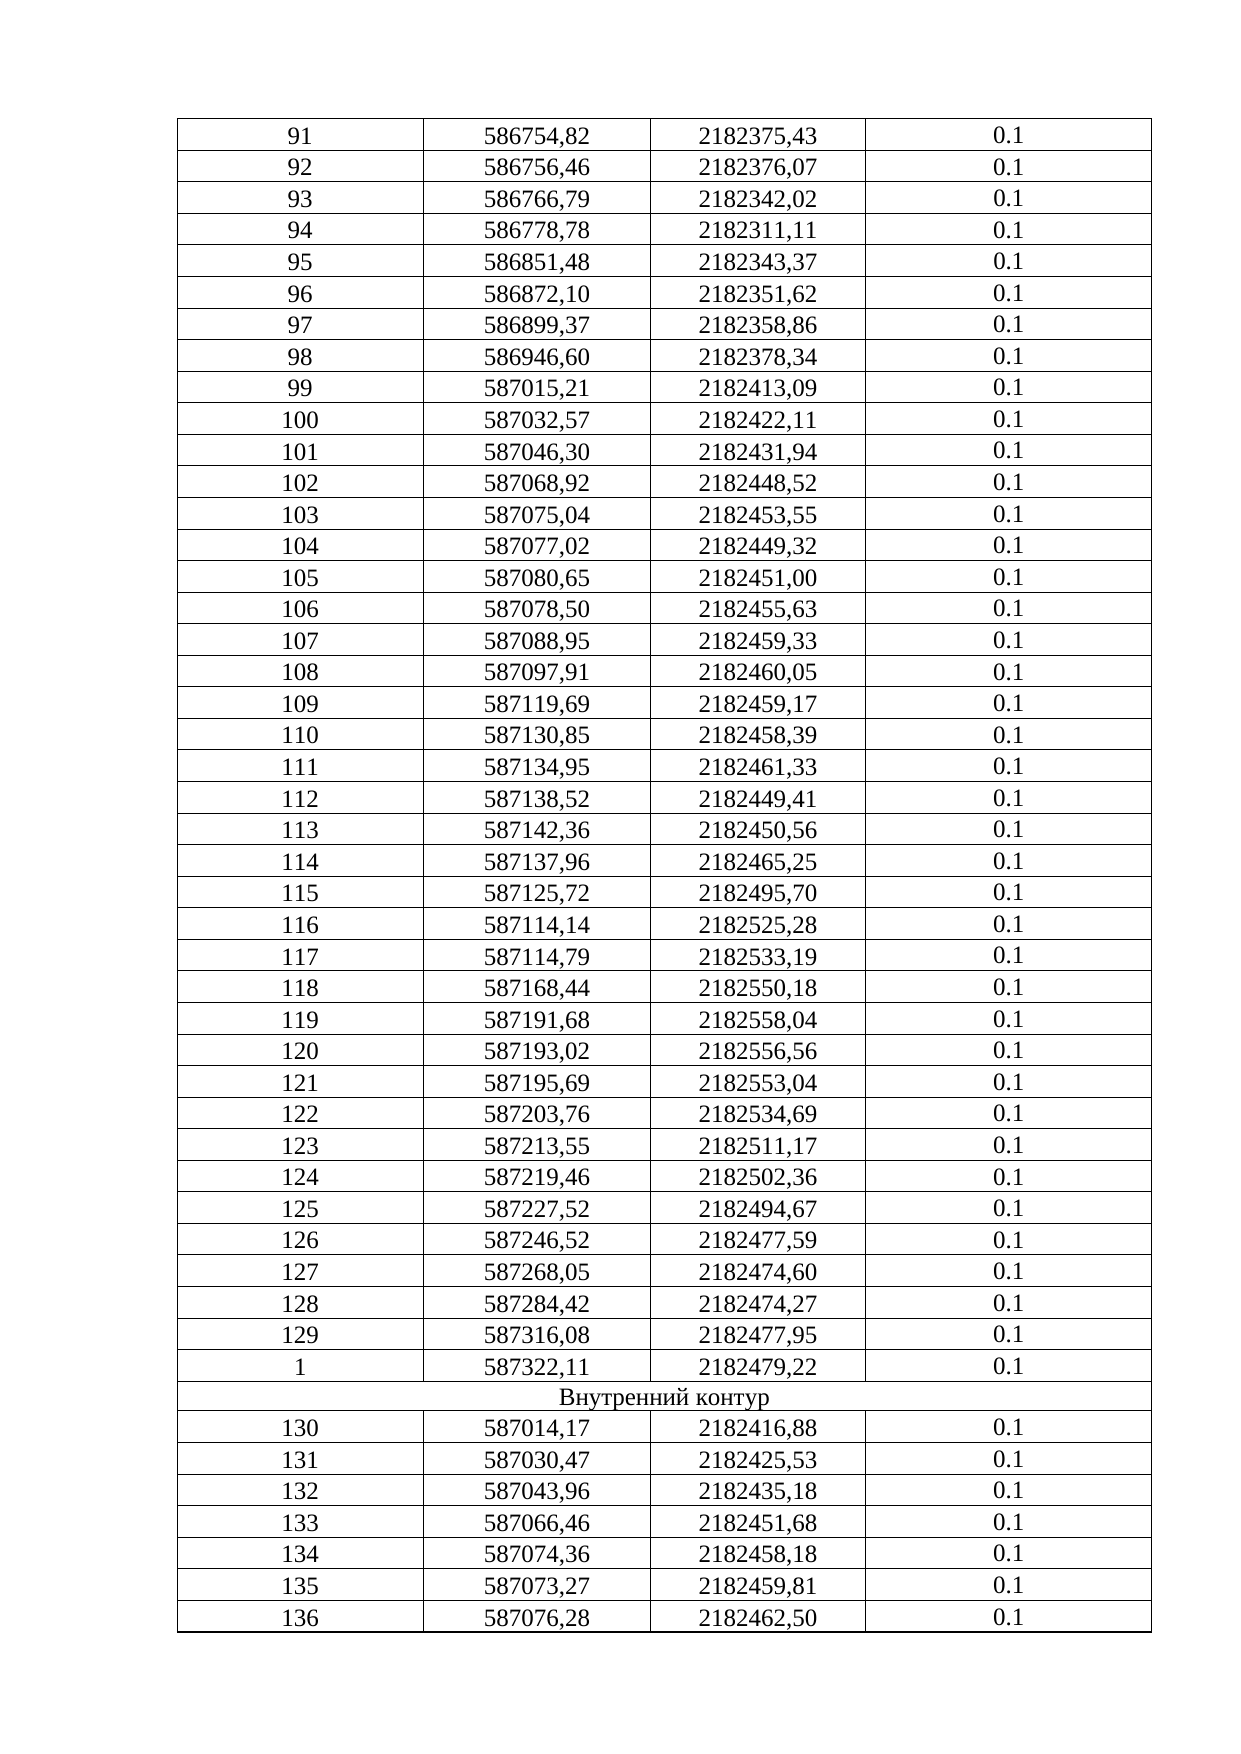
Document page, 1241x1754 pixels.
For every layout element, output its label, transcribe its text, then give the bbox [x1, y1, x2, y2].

table_cell 2182558,04 [651, 1003, 865, 1033]
table_cell 0.1 [866, 119, 1151, 150]
table_cell 134 [178, 1538, 423, 1568]
table_cell 2182451,00 [651, 561, 865, 592]
table_cell 587195,69 [424, 1066, 650, 1097]
table_cell 587043,96 [424, 1475, 650, 1505]
table_cell 114 [178, 845, 423, 876]
table_cell 0.1 [866, 1601, 1151, 1631]
table_cell 587316,08 [424, 1319, 650, 1349]
table_cell 0.1 [866, 940, 1151, 970]
table_cell 131 [178, 1443, 423, 1473]
table_cell 2182358,86 [651, 309, 865, 339]
table_cell 2182449,41 [651, 782, 865, 812]
table_cell 587125,72 [424, 877, 650, 907]
table_cell 92 [178, 151, 423, 181]
table_cell 127 [178, 1255, 423, 1286]
table_cell 0.1 [866, 1161, 1151, 1191]
table_cell 0.1 [866, 656, 1151, 686]
table_cell 587219,46 [424, 1161, 650, 1191]
table_cell 129 [178, 1319, 423, 1349]
table_cell 0.1 [866, 1003, 1151, 1033]
table_cell 2182556,56 [651, 1035, 865, 1065]
table_cell 98 [178, 340, 423, 371]
table_cell 2182422,11 [651, 403, 865, 434]
table_cell 0.1 [866, 403, 1151, 434]
table_cell 587322,11 [424, 1350, 650, 1381]
table_cell 587066,46 [424, 1506, 650, 1537]
table_cell 113 [178, 814, 423, 844]
table_cell 0.1 [866, 687, 1151, 718]
table_cell 115 [178, 877, 423, 907]
table_cell 586946,60 [424, 340, 650, 371]
table_cell 117 [178, 940, 423, 970]
table_cell 587191,68 [424, 1003, 650, 1033]
table_cell 2182502,36 [651, 1161, 865, 1191]
table_cell 587227,52 [424, 1192, 650, 1223]
table_cell 2182413,09 [651, 372, 865, 402]
table_cell 0.1 [866, 845, 1151, 876]
table_cell 2182455,63 [651, 593, 865, 623]
table_cell 587075,04 [424, 498, 650, 528]
table_cell 587030,47 [424, 1443, 650, 1473]
table_cell 587077,02 [424, 530, 650, 560]
table_cell 0.1 [866, 1255, 1151, 1286]
table_cell 93 [178, 182, 423, 213]
table_cell 125 [178, 1192, 423, 1223]
table_cell 0.1 [866, 1287, 1151, 1317]
table_cell 105 [178, 561, 423, 592]
table_cell 0.1 [866, 750, 1151, 781]
table_cell 119 [178, 1003, 423, 1033]
table_cell 118 [178, 971, 423, 1002]
table_cell 0.1 [866, 1066, 1151, 1097]
table_cell 587268,05 [424, 1255, 650, 1286]
table_cell 0.1 [866, 435, 1151, 465]
table_cell 121 [178, 1066, 423, 1097]
table_cell 0.1 [866, 1443, 1151, 1473]
table_cell 0.1 [866, 340, 1151, 371]
table_cell 120 [178, 1035, 423, 1065]
table_cell 2182342,02 [651, 182, 865, 213]
table_cell 2182311,11 [651, 214, 865, 244]
table_cell 2182534,69 [651, 1098, 865, 1128]
table_cell 2182479,22 [651, 1350, 865, 1381]
table_cell 2182533,19 [651, 940, 865, 970]
table_cell 0.1 [866, 182, 1151, 213]
table_cell 0.1 [866, 466, 1151, 497]
table_cell 135 [178, 1569, 423, 1600]
table_cell 2182495,70 [651, 877, 865, 907]
table_cell 2182376,07 [651, 151, 865, 181]
table_cell 587076,28 [424, 1601, 650, 1631]
table_cell 2182550,18 [651, 971, 865, 1002]
table_cell 2182343,37 [651, 245, 865, 276]
table_cell 2182378,34 [651, 340, 865, 371]
table_cell 2182416,88 [651, 1411, 865, 1442]
table_cell 2182474,60 [651, 1255, 865, 1286]
table_cell 587032,57 [424, 403, 650, 434]
table_cell 586872,10 [424, 277, 650, 307]
table_cell 108 [178, 656, 423, 686]
table_cell 122 [178, 1098, 423, 1128]
table_cell 0.1 [866, 1569, 1151, 1600]
table_cell 2182553,04 [651, 1066, 865, 1097]
table_cell 587138,52 [424, 782, 650, 812]
table_cell 0.1 [866, 245, 1151, 276]
table_cell 587074,36 [424, 1538, 650, 1568]
table_cell 587088,95 [424, 624, 650, 655]
table_cell 2182425,53 [651, 1443, 865, 1473]
table_cell 2182431,94 [651, 435, 865, 465]
table_cell 0.1 [866, 1350, 1151, 1381]
table_cell 102 [178, 466, 423, 497]
table_cell 0.1 [866, 814, 1151, 844]
table_cell 587168,44 [424, 971, 650, 1002]
table_cell 587114,79 [424, 940, 650, 970]
table_cell 587015,21 [424, 372, 650, 402]
table_cell 0.1 [866, 1035, 1151, 1065]
table_cell 124 [178, 1161, 423, 1191]
table_cell Внутренний контур [178, 1382, 1151, 1410]
table_cell 96 [178, 277, 423, 307]
table_cell 103 [178, 498, 423, 528]
table_cell 104 [178, 530, 423, 560]
table_cell 0.1 [866, 971, 1151, 1002]
table_cell 2182494,67 [651, 1192, 865, 1223]
table_cell 587137,96 [424, 845, 650, 876]
table_cell 587114,14 [424, 908, 650, 939]
table_cell 101 [178, 435, 423, 465]
table_cell 0.1 [866, 877, 1151, 907]
table_cell 133 [178, 1506, 423, 1537]
table_cell 587213,55 [424, 1129, 650, 1160]
table_cell 0.1 [866, 1538, 1151, 1568]
table_cell 111 [178, 750, 423, 781]
table_cell 586756,46 [424, 151, 650, 181]
table_cell 586754,82 [424, 119, 650, 150]
table_cell 587097,91 [424, 656, 650, 686]
table_cell 587246,52 [424, 1224, 650, 1254]
table_cell 2182459,33 [651, 624, 865, 655]
table_cell 586899,37 [424, 309, 650, 339]
table_cell 2182477,59 [651, 1224, 865, 1254]
table_cell 0.1 [866, 561, 1151, 592]
table_cell 587068,92 [424, 466, 650, 497]
table_cell 2182462,50 [651, 1601, 865, 1631]
table_cell 128 [178, 1287, 423, 1317]
table_cell 587142,36 [424, 814, 650, 844]
table_cell 0.1 [866, 1192, 1151, 1223]
table_cell 2182451,68 [651, 1506, 865, 1537]
table_cell 587203,76 [424, 1098, 650, 1128]
table_cell 0.1 [866, 151, 1151, 181]
table_cell 587193,02 [424, 1035, 650, 1065]
table_cell 587078,50 [424, 593, 650, 623]
table_cell 110 [178, 719, 423, 749]
table_cell 0.1 [866, 498, 1151, 528]
table_cell 0.1 [866, 277, 1151, 307]
table_cell 0.1 [866, 782, 1151, 812]
table_cell 109 [178, 687, 423, 718]
table_cell 587014,17 [424, 1411, 650, 1442]
table_cell 91 [178, 119, 423, 150]
table_cell 586778,78 [424, 214, 650, 244]
table_cell 587080,65 [424, 561, 650, 592]
table_cell 2182450,56 [651, 814, 865, 844]
table_cell 2182449,32 [651, 530, 865, 560]
table_cell 2182461,33 [651, 750, 865, 781]
table_cell 0.1 [866, 1224, 1151, 1254]
table_cell 123 [178, 1129, 423, 1160]
table_cell 2182448,52 [651, 466, 865, 497]
table_cell 95 [178, 245, 423, 276]
table_cell 2182460,05 [651, 656, 865, 686]
table_cell 2182375,43 [651, 119, 865, 150]
table_cell 2182511,17 [651, 1129, 865, 1160]
table_cell 136 [178, 1601, 423, 1631]
table_cell 2182458,18 [651, 1538, 865, 1568]
table_cell 2182351,62 [651, 277, 865, 307]
table_cell 587130,85 [424, 719, 650, 749]
table_cell 2182525,28 [651, 908, 865, 939]
table_cell 2182453,55 [651, 498, 865, 528]
table_cell 0.1 [866, 1475, 1151, 1505]
table_cell 2182477,95 [651, 1319, 865, 1349]
table_cell 0.1 [866, 1411, 1151, 1442]
table_cell 0.1 [866, 624, 1151, 655]
table_cell 1 [178, 1350, 423, 1381]
table_cell 0.1 [866, 593, 1151, 623]
table_cell 116 [178, 908, 423, 939]
table_cell 0.1 [866, 1319, 1151, 1349]
table_cell 0.1 [866, 1506, 1151, 1537]
table_cell 586851,48 [424, 245, 650, 276]
table_cell 0.1 [866, 372, 1151, 402]
table_cell 2182474,27 [651, 1287, 865, 1317]
table_cell 586766,79 [424, 182, 650, 213]
table_cell 130 [178, 1411, 423, 1442]
table_cell 2182459,17 [651, 687, 865, 718]
table_cell 2182458,39 [651, 719, 865, 749]
table_cell 2182465,25 [651, 845, 865, 876]
table_cell 0.1 [866, 214, 1151, 244]
table_cell 99 [178, 372, 423, 402]
table_cell 94 [178, 214, 423, 244]
table_cell 587134,95 [424, 750, 650, 781]
table_cell 126 [178, 1224, 423, 1254]
table_cell 132 [178, 1475, 423, 1505]
table_cell 0.1 [866, 309, 1151, 339]
table_cell 106 [178, 593, 423, 623]
table_cell 0.1 [866, 719, 1151, 749]
table_cell 0.1 [866, 908, 1151, 939]
table_cell 2182459,81 [651, 1569, 865, 1600]
table_cell 97 [178, 309, 423, 339]
table_cell 587073,27 [424, 1569, 650, 1600]
table_cell 0.1 [866, 1098, 1151, 1128]
table_cell 2182435,18 [651, 1475, 865, 1505]
table_cell 107 [178, 624, 423, 655]
table_cell 100 [178, 403, 423, 434]
table_cell 0.1 [866, 1129, 1151, 1160]
table_cell 587284,42 [424, 1287, 650, 1317]
table_cell 0.1 [866, 530, 1151, 560]
table_cell 587046,30 [424, 435, 650, 465]
table_cell 587119,69 [424, 687, 650, 718]
table_cell 112 [178, 782, 423, 812]
